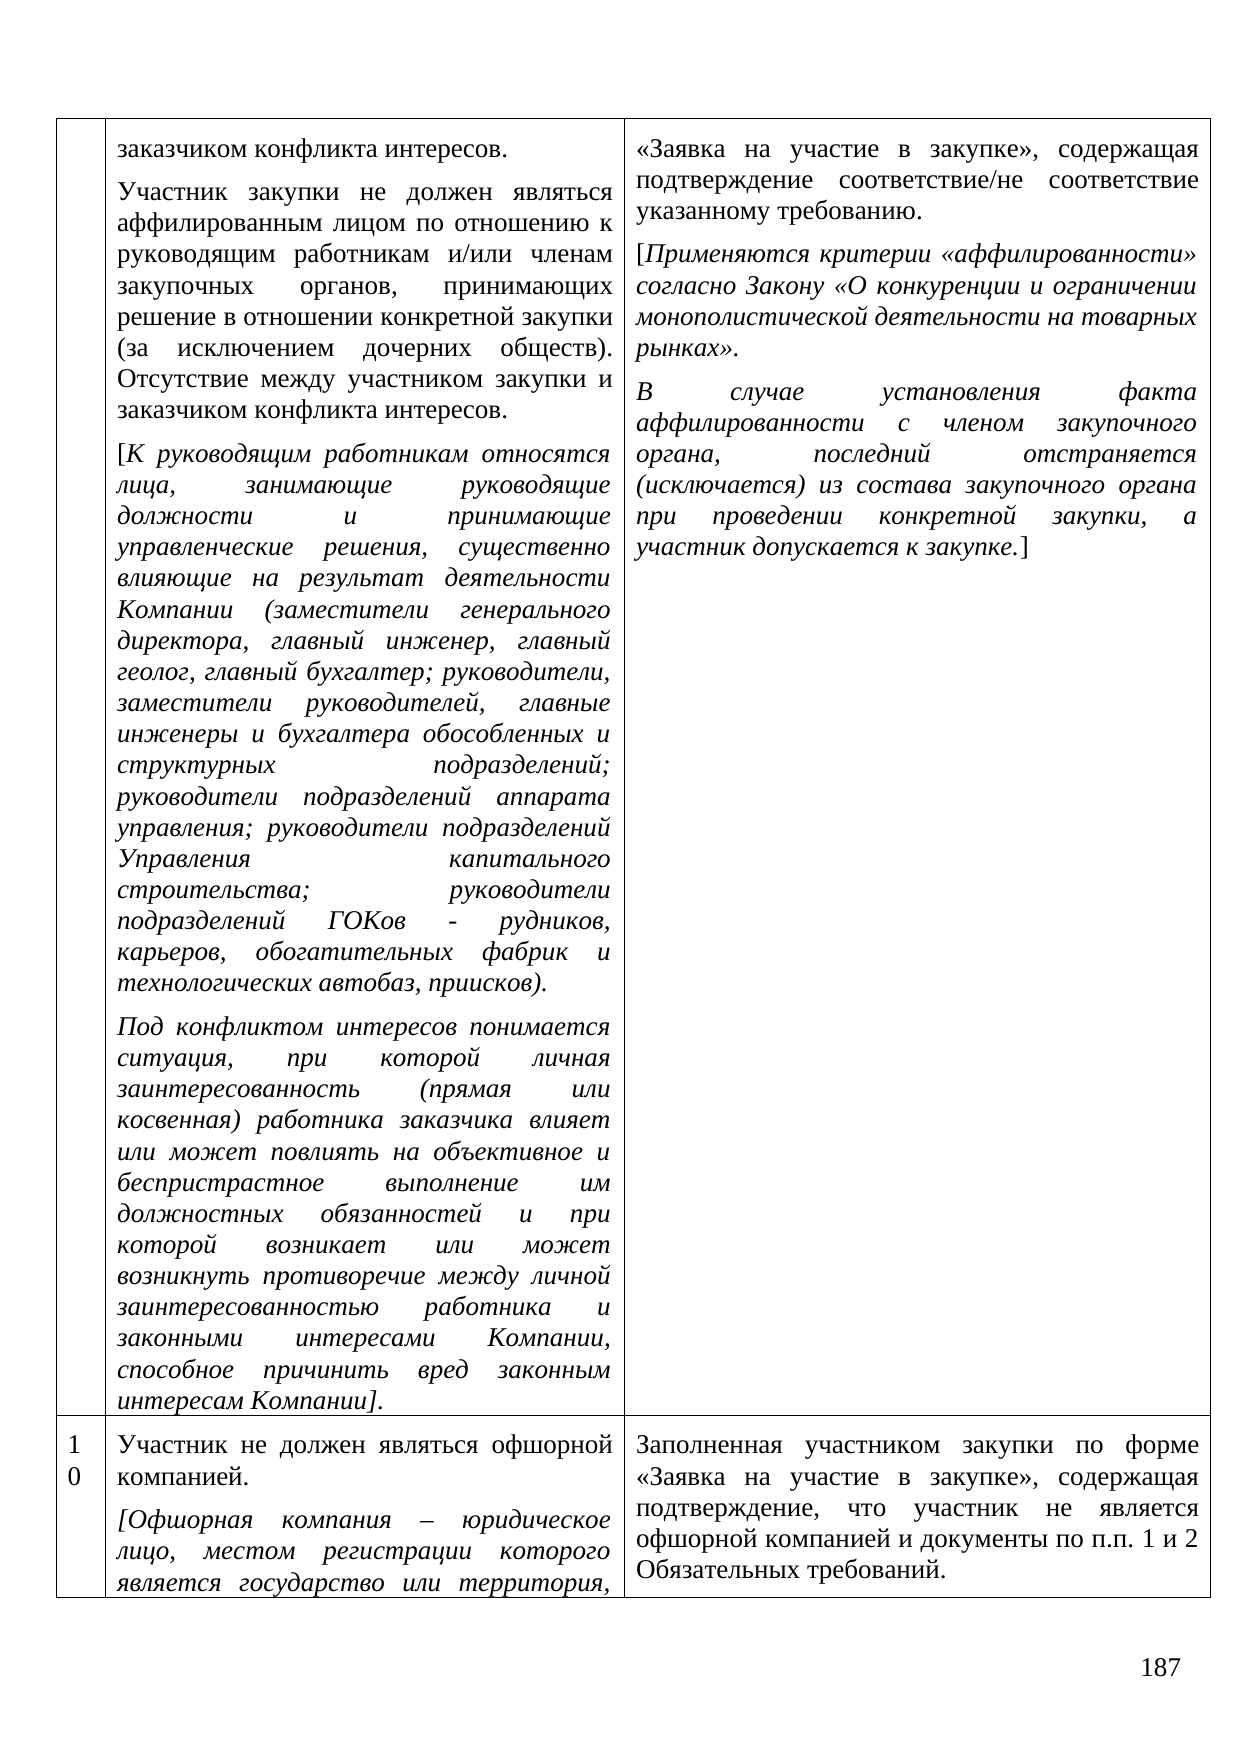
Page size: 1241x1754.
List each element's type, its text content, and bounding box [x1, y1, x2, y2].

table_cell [625, 1416, 1210, 1597]
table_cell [106, 1416, 624, 1597]
table_cell 9 [57, 119, 105, 1415]
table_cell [625, 119, 1210, 1415]
table_cell 10 [57, 1416, 105, 1597]
